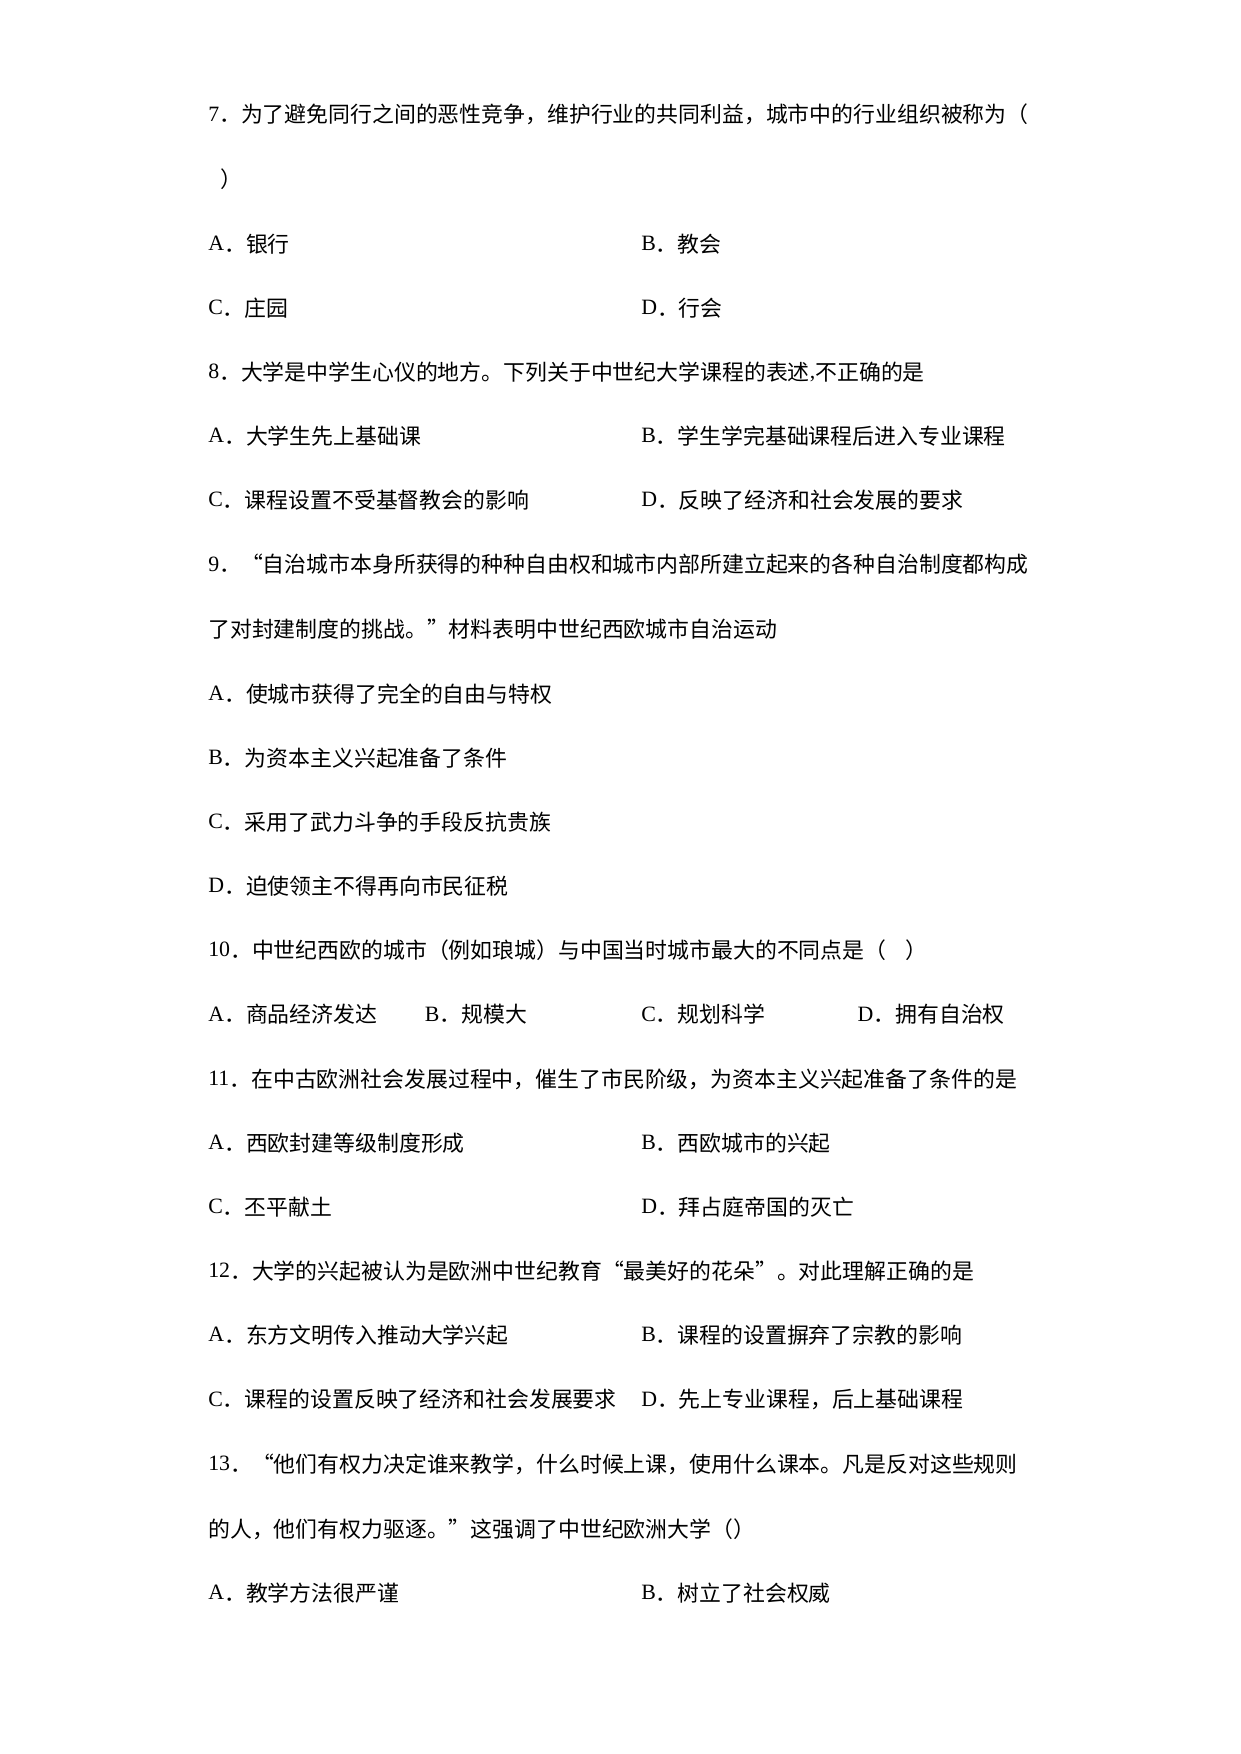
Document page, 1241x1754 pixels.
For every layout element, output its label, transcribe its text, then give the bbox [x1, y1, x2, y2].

text 12．大学的兴起被认为是欧洲中世纪教育“最美好的花朵”。对此理解正确的是 [208, 1254, 1032, 1286]
text A．商品经济发达 B．规模大 C．规划科学 D．拥有自治权 [208, 997, 1032, 1029]
text C．庄园 D．行会 [208, 290, 1032, 323]
text A．大学生先上基础课 B．学生学完基础课程后进入专业课程 [208, 419, 1032, 451]
text 8．大学是中学生心仪的地方。下列关于中世纪大学课程的表述,不正确的是 [208, 354, 1032, 387]
text 10．中世纪西欧的城市（例如琅城）与中国当时城市最大的不同点是（ ） [208, 933, 1032, 965]
text C．采用了武力斗争的手段反抗贵族 [208, 804, 1032, 837]
text A．西欧封建等级制度形成 B．西欧城市的兴起 [208, 1125, 1032, 1158]
text 7．为了避免同行之间的恶性竞争，维护行业的共同利益，城市中的行业组织被称为（ ） [208, 97, 1032, 194]
text 11．在中古欧洲社会发展过程中，催生了市民阶级，为资本主义兴起准备了条件的是 [208, 1061, 1032, 1094]
text C．丕平献土 D．拜占庭帝国的灭亡 [208, 1189, 1032, 1222]
text A．使城市获得了完全的自由与特权 [208, 676, 1032, 709]
text A．银行 B．教会 [208, 226, 1032, 259]
text D．迫使领主不得再向市民征税 [208, 869, 1032, 901]
text C．课程的设置反映了经济和社会发展要求 D．先上专业课程，后上基础课程 [208, 1382, 1032, 1414]
text A．东方文明传入推动大学兴起 B．课程的设置摒弃了宗教的影响 [208, 1318, 1032, 1350]
text B．为资本主义兴起准备了条件 [208, 740, 1032, 773]
text A．教学方法很严谨 B．树立了社会权威 [208, 1575, 1032, 1608]
text 13．“他们有权力决定谁来教学，什么时候上课，使用什么课本。凡是反对这些规则的人，他们有权力驱逐。”这强调了中世纪欧洲大学（） [208, 1446, 1032, 1544]
text 9．“自治城市本身所获得的种种自由权和城市内部所建立起来的各种自治制度都构成了对封建制度的挑战。”材料表明中世纪西欧城市自治运动 [208, 547, 1032, 644]
text C．课程设置不受基督教会的影响 D．反映了经济和社会发展的要求 [208, 483, 1032, 515]
